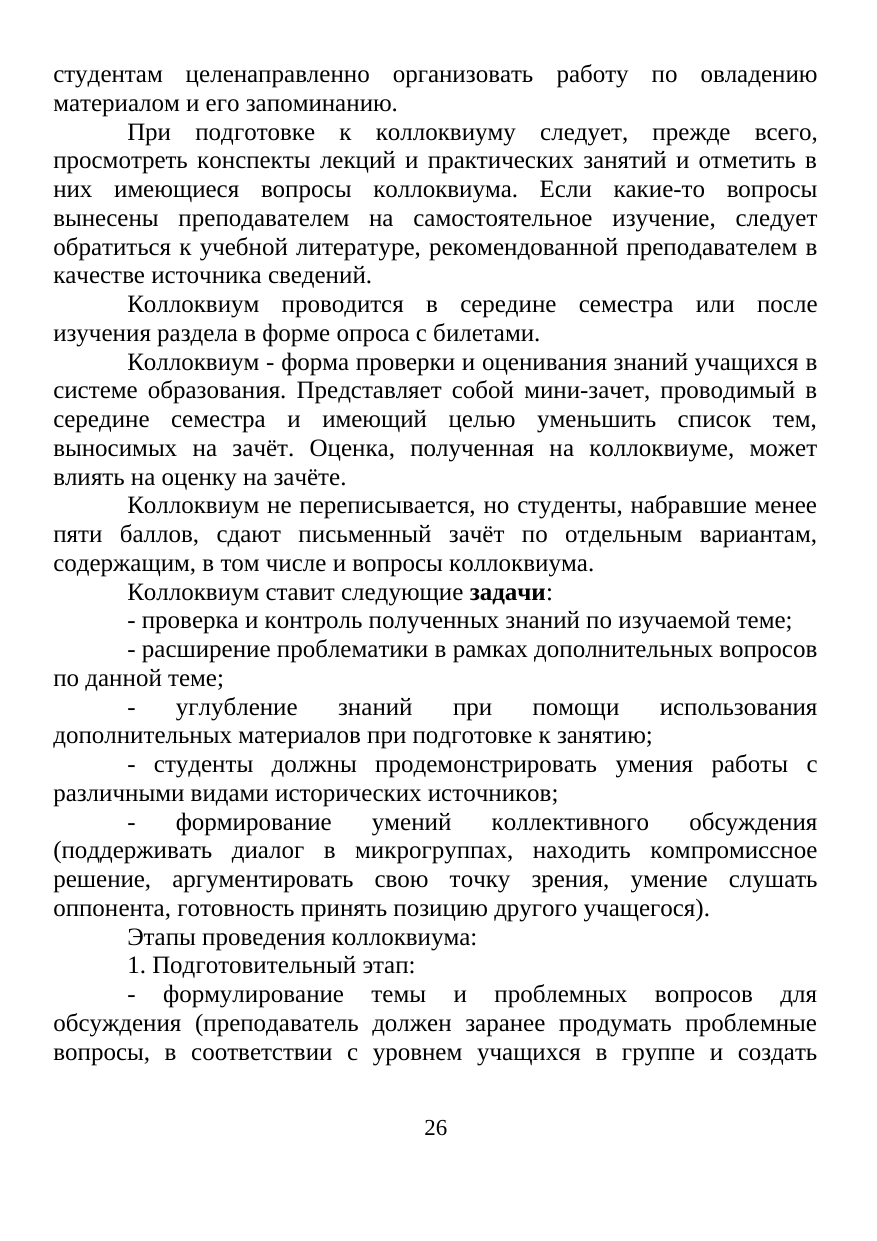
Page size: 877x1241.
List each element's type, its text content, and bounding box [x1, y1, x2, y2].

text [53, 59, 818, 117]
text Коллоквиум не переписывается, но студенты, набравшие менее пяти баллов, сдают письменный зачёт по отдельным вариантам, содержащим, в том числе и вопросы коллоквиума. [53, 490, 818, 577]
text - формирование умений коллективного обсуждения (поддерживать диалог в микрогруппах, находить компромиссное решение, аргументировать свою точку зрения, умение слушать оппонента, готовность принять позицию другого учащегося). [53, 807, 818, 922]
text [53, 979, 818, 1065]
text Этапы проведения коллоквиума: [53, 922, 818, 950]
text Коллоквиум - форма проверки и оценивания знаний учащихся в системе образования. Представляет собой мини-зачет, проводимый в середине семестра и имеющий целью уменьшить список тем, выносимых на зачёт. Оценка, полученная на коллоквиуме, может влиять на оценку на зачёте. [53, 347, 818, 490]
text - углубление знаний при помощи использования дополнительных материалов при подготовке к занятию; [53, 692, 818, 749]
text Коллоквиум проводится в середине семестра или после изучения раздела в форме опроса с билетами. [53, 289, 818, 347]
text - проверка и контроль полученных знаний по изучаемой теме; [53, 605, 818, 634]
text При подготовке к коллоквиуму следует, прежде всего, просмотреть конспекты лекций и практических занятий и отметить в них имеющиеся вопросы коллоквиума. Если какие-то вопросы вынесены преподавателем на самостоятельное изучение, следует обратиться к учебной литературе, рекомендованной преподавателем в качестве источника сведений. [53, 117, 818, 289]
text 1. Подготовительный этап: [53, 950, 818, 979]
text Коллоквиум ставит следующие задачи: [53, 577, 818, 605]
text - студенты должны продемонстрировать умения работы с различными видами исторических источников; [53, 749, 818, 807]
text - расширение проблематики в рамках дополнительных вопросов по данной теме; [53, 634, 818, 692]
